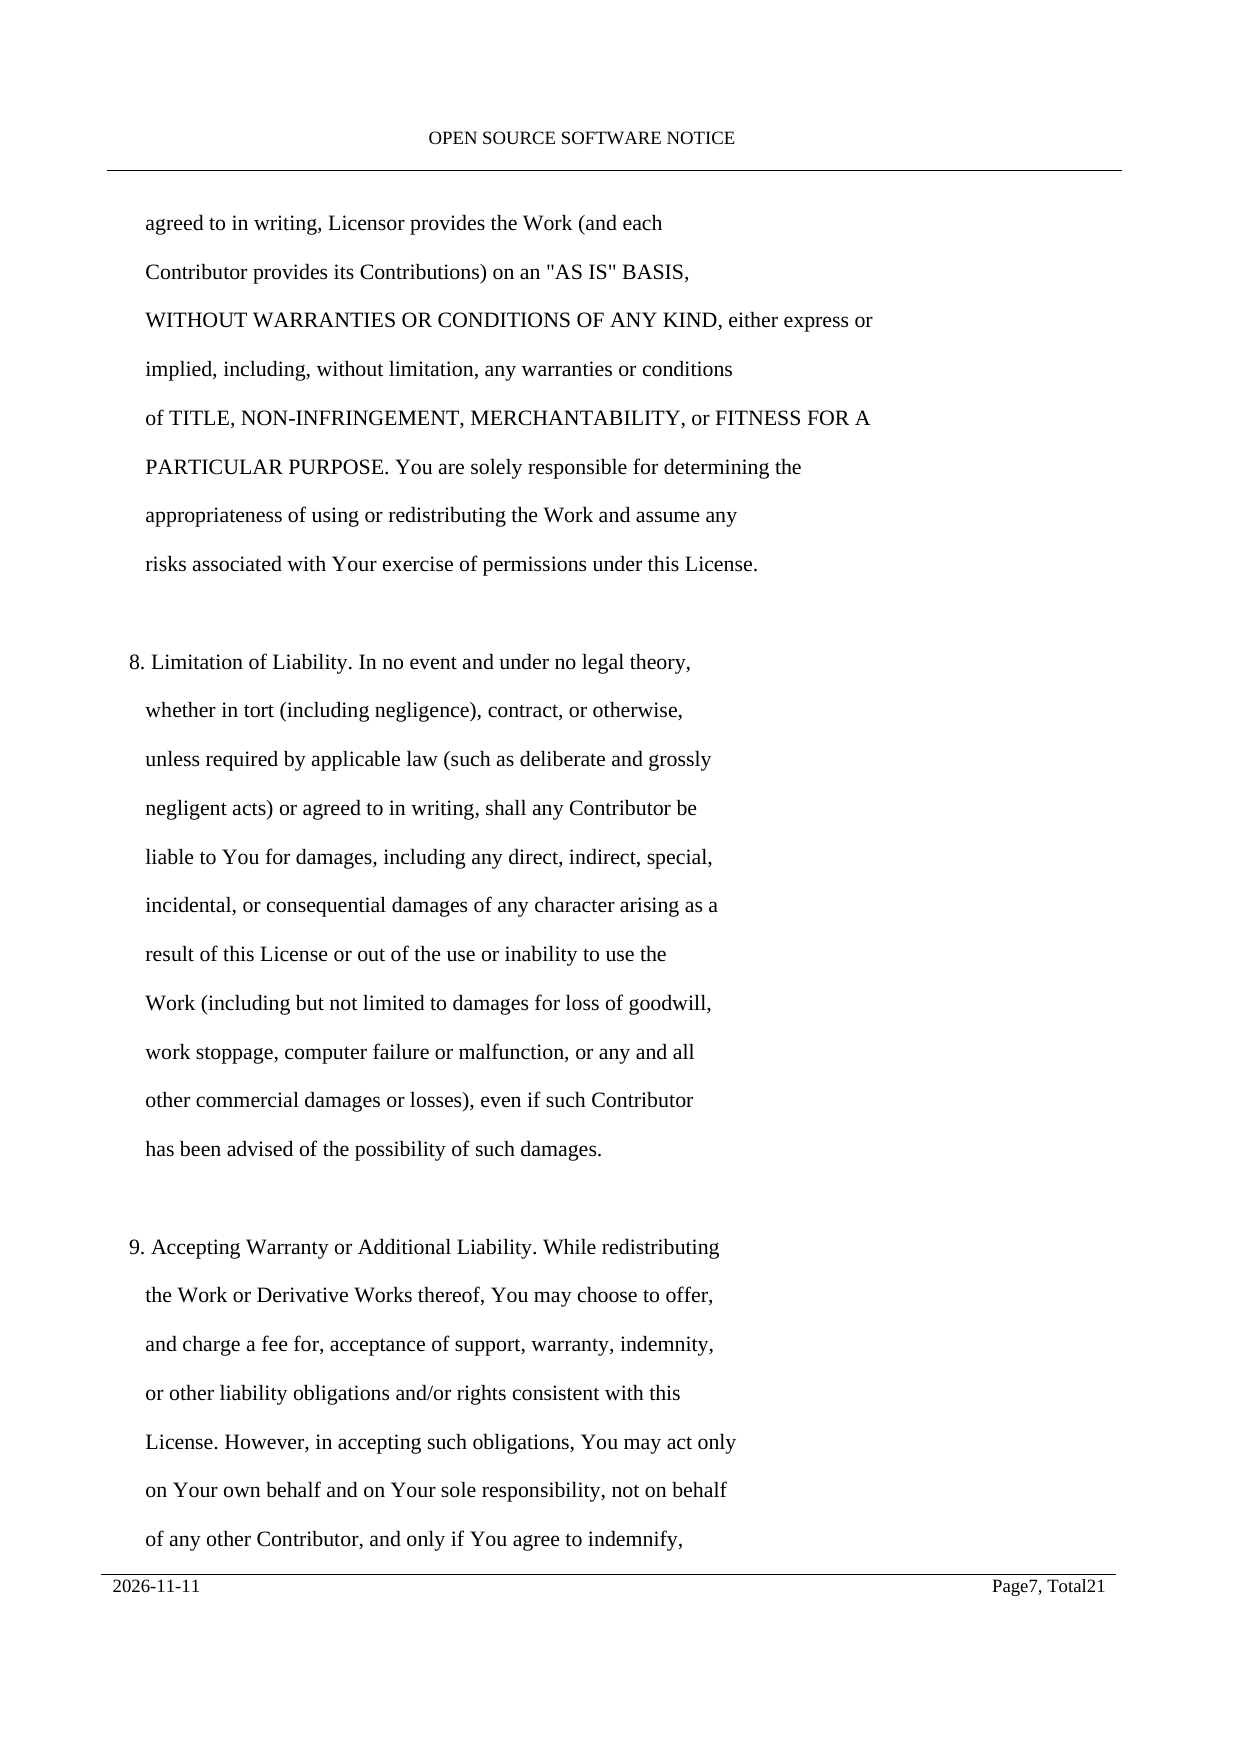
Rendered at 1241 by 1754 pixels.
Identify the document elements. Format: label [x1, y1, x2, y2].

text [112, 206, 1128, 1555]
